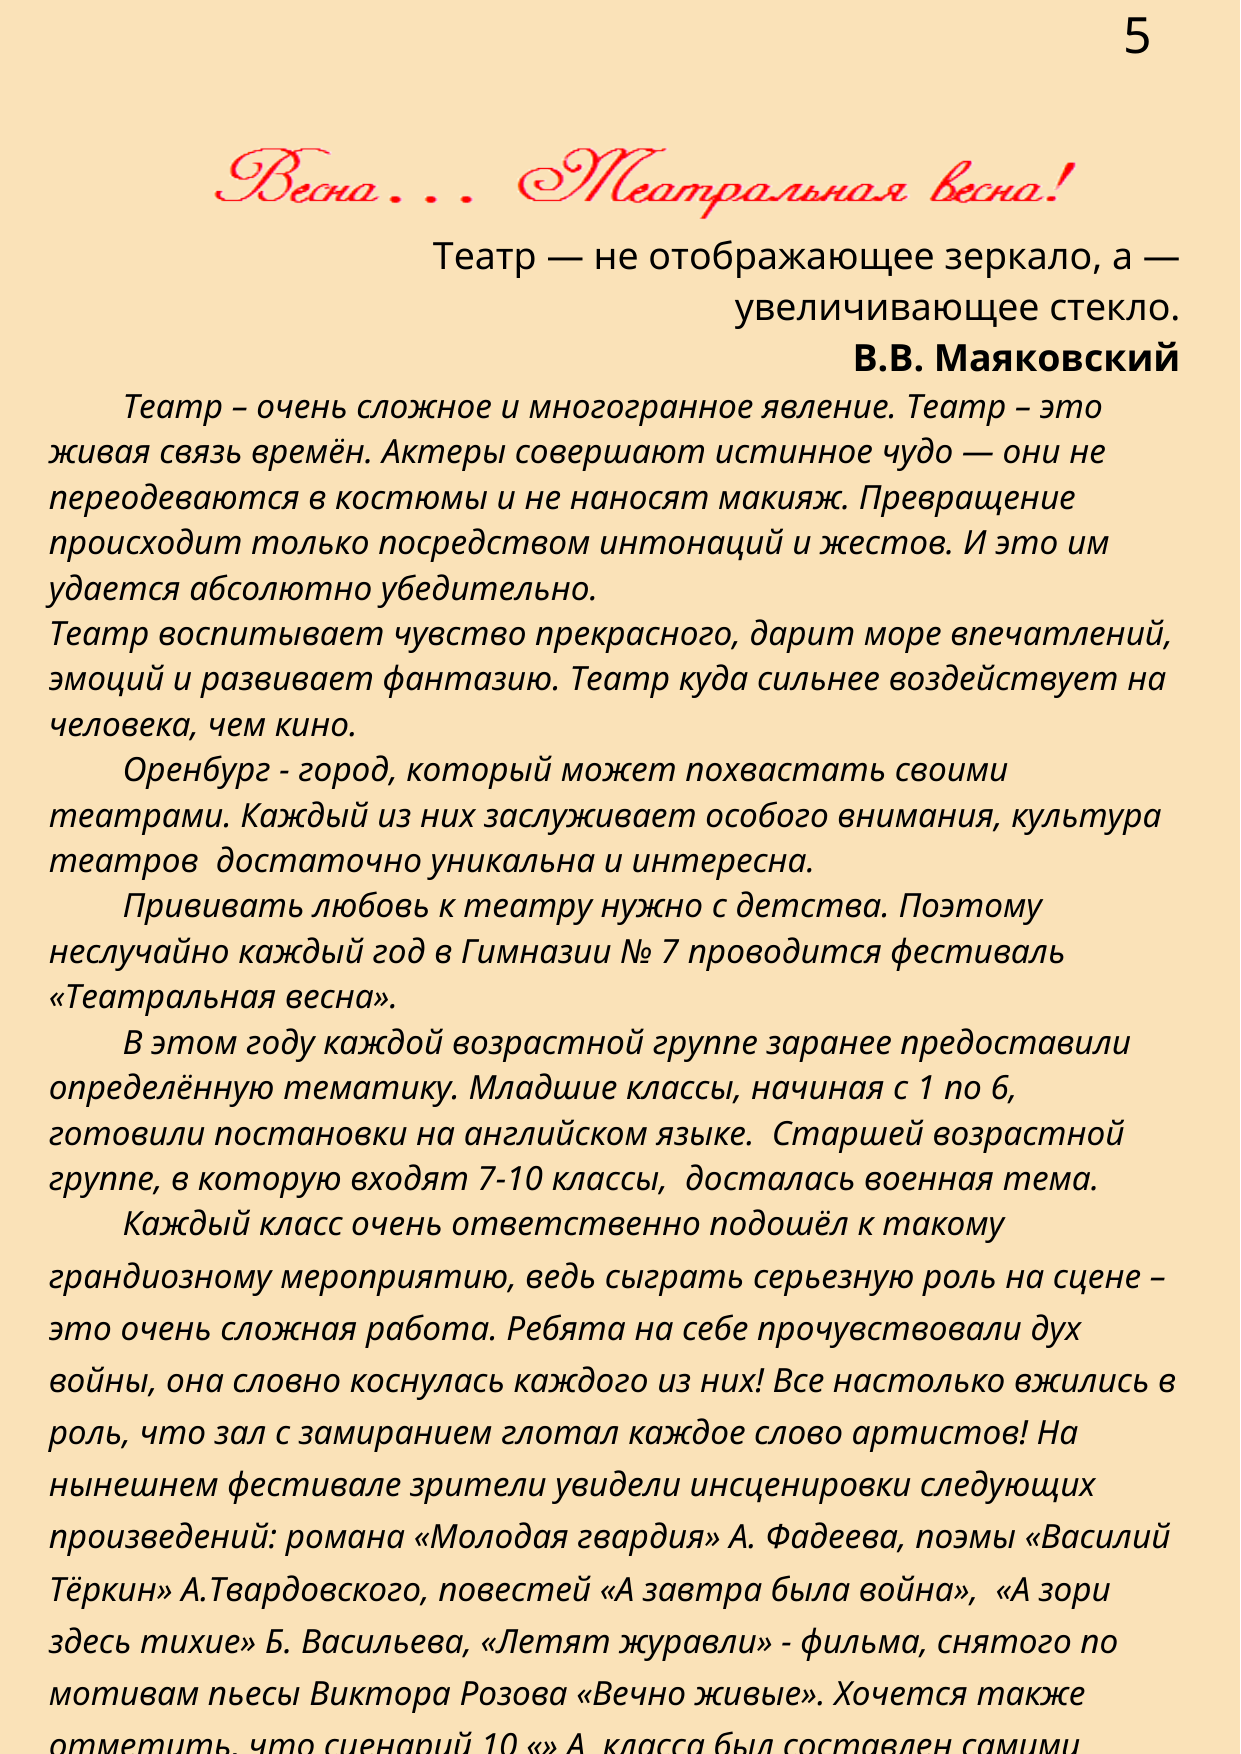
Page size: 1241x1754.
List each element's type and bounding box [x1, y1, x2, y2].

picture [177, 136, 1094, 223]
